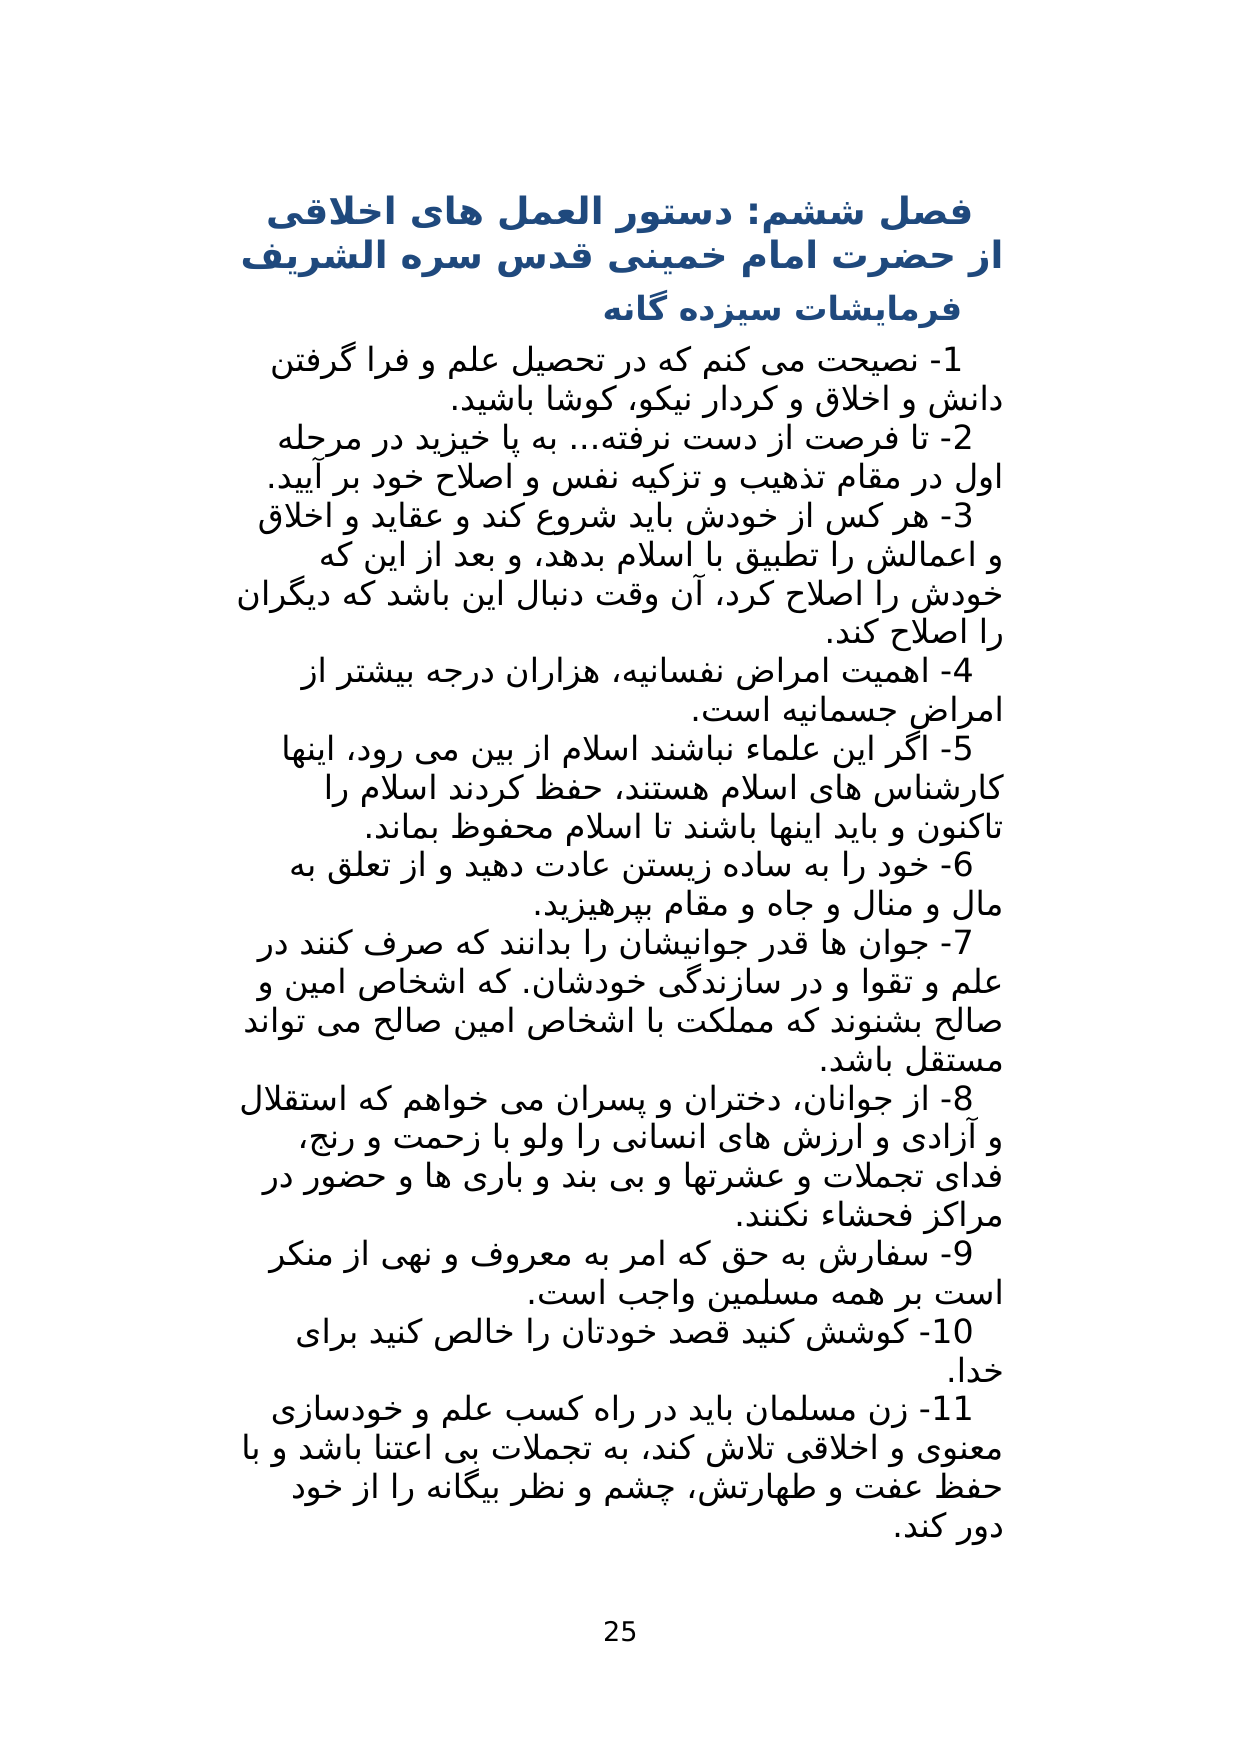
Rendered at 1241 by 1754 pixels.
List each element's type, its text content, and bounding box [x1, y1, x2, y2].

subtitle فرمايشات سيزده گانه [236, 289, 1004, 328]
text 10- كوشش كنيد قصد خودتان را خالص كنيد براى خدا. [236, 1312, 1004, 1390]
text 8- از جوانان، دختران و پسران مى خواهم كه استقلال و آزادى و ارزش هاى انسانى را ولو با زحمت و رنج، فداى تجملات و عشرتها و بى بند و بارى ها و حضور در مراكز فحشاء نكنند. [236, 1079, 1004, 1234]
subtitle فصل ششم: دستور العمل هاى اخلاقى از حضرت امام خمينى قدس سره الشريف [236, 190, 1004, 277]
text 7- جوان ها قدر جوانيشان را بدانند كه صرف كنند در علم و تقوا و در سازندگى خودشان. كه اشخاص امين و صالح بشنوند كه مملكت با اشخاص امين صالح مى تواند مستقل باشد. [236, 924, 1004, 1079]
text 6- خود را به ساده زيستن عادت دهيد و از تعلق به مال و منال و جاه و مقام بپرهيزيد. [236, 846, 1004, 924]
text 2- تا فرصت از دست نرفته... به پا خيزيد در مرحله اول در مقام تذهيب و تزكيه نفس و اصلاح خود بر آييد. [236, 418, 1004, 496]
text 5- اگر اين علماء نباشند اسلام از بين مى رود، اينها كارشناس هاى اسلام هستند، حفظ كردند اسلام را تاكنون و بايد اينها باشند تا اسلام محفوظ بماند. [236, 729, 1004, 846]
text 3- هر كس از خودش بايد شروع كند و عقايد و اخلاق و اعمالش را تطبيق با اسلام بدهد، و بعد از اين كه خودش را اصلاح كرد، آن وقت دنبال اين باشد كه ديگران را اصلاح كند. [236, 496, 1004, 652]
text 1- نصيحت مى كنم كه در تحصيل علم و فرا گرفتن دانش و اخلاق و كردار نيكو، كوشا باشيد. [236, 341, 1004, 418]
text 4- اهميت امراض نفسانيه، هزاران درجه بيشتر از امراض جسمانيه است. [236, 652, 1004, 729]
text 11- زن مسلمان بايد در راه كسب علم و خودسازى معنوى و اخلاقى تلاش كند، به تجملات بى اعتنا باشد و با حفظ عفت و طهارتش، چشم و نظر بيگانه را از خود دور كند. [236, 1390, 1004, 1545]
text 9- سفارش به حق كه امر به معروف و نهى از منكر است بر همه مسلمين واجب است. [236, 1234, 1004, 1312]
